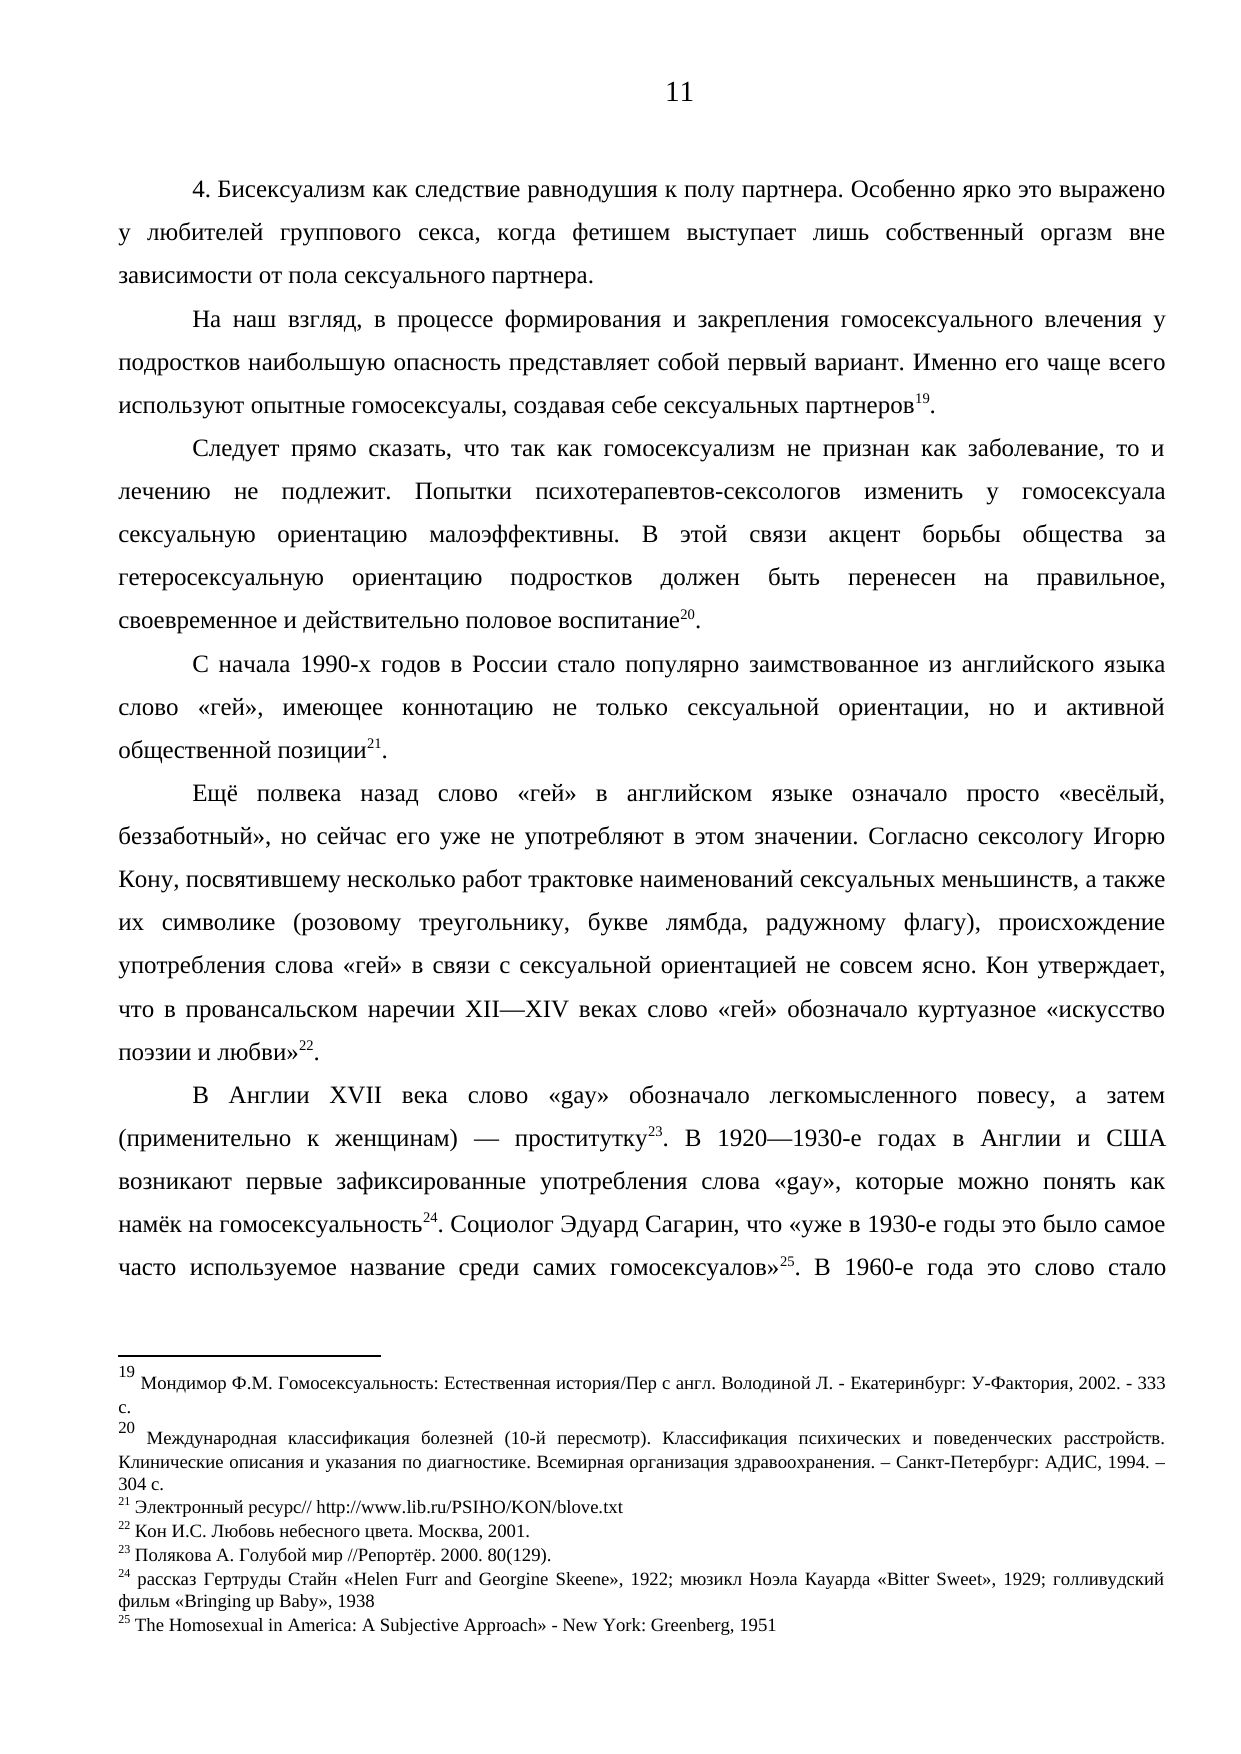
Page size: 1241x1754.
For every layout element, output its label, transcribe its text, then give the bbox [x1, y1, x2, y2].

text Следует прямо сказать, что так как гомосексуализм не признан как заболевание, то и лечению не подлежит. Попытки психотерапевтов-сексологов изменить у гомосексуала сексуальную ориентацию малоэффективны. В этой связи акцент борьбы общества за гетеросексуальную ориентацию подростков должен быть перенесен на правильное, своевременное и действительно половое воспитание. [118, 433, 1167, 634]
text Ещё полвека назад слово «гей» в английском языке означало просто «весёлый, беззаботный», но сейчас его уже не употребляют в этом значении. Согласно сексологу Игорю Кону, посвятившему несколько работ трактовке наименований сексуальных меньшинств, а также их символике (розовому треугольнику, букве лямбда, радужному флагу), происхождение употребления слова «гей» в связи с сексуальной ориентацией не совсем ясно. Кон утверждает, что в провансальском наречии XII—XIV веках слово «гей» обозначало куртуазное «искусство поэзии и любви». [118, 778, 1167, 1066]
text На наш взгляд, в процессе формирования и закрепления гомосексуального влечения у подростков наибольшую опасность представляет собой первый вариант. Именно его чаще всего используют опытные гомосексуалы, создавая себе сексуальных партнеров. [118, 304, 1167, 419]
text 4. Бисексуализм как следствие равнодушия к полу партнера. Особенно ярко это выражено у любителей группового секса, когда фетишем выступает лишь собственный оргазм вне зависимости от пола сексуального партнера. [118, 174, 1167, 289]
text С начала 1990-х годов в России стало популярно заимствованное из английского языка слово «гей», имеющее коннотацию не только сексуальной ориентации, но и активной общественной позиции. [118, 649, 1167, 764]
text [118, 1080, 1167, 1281]
